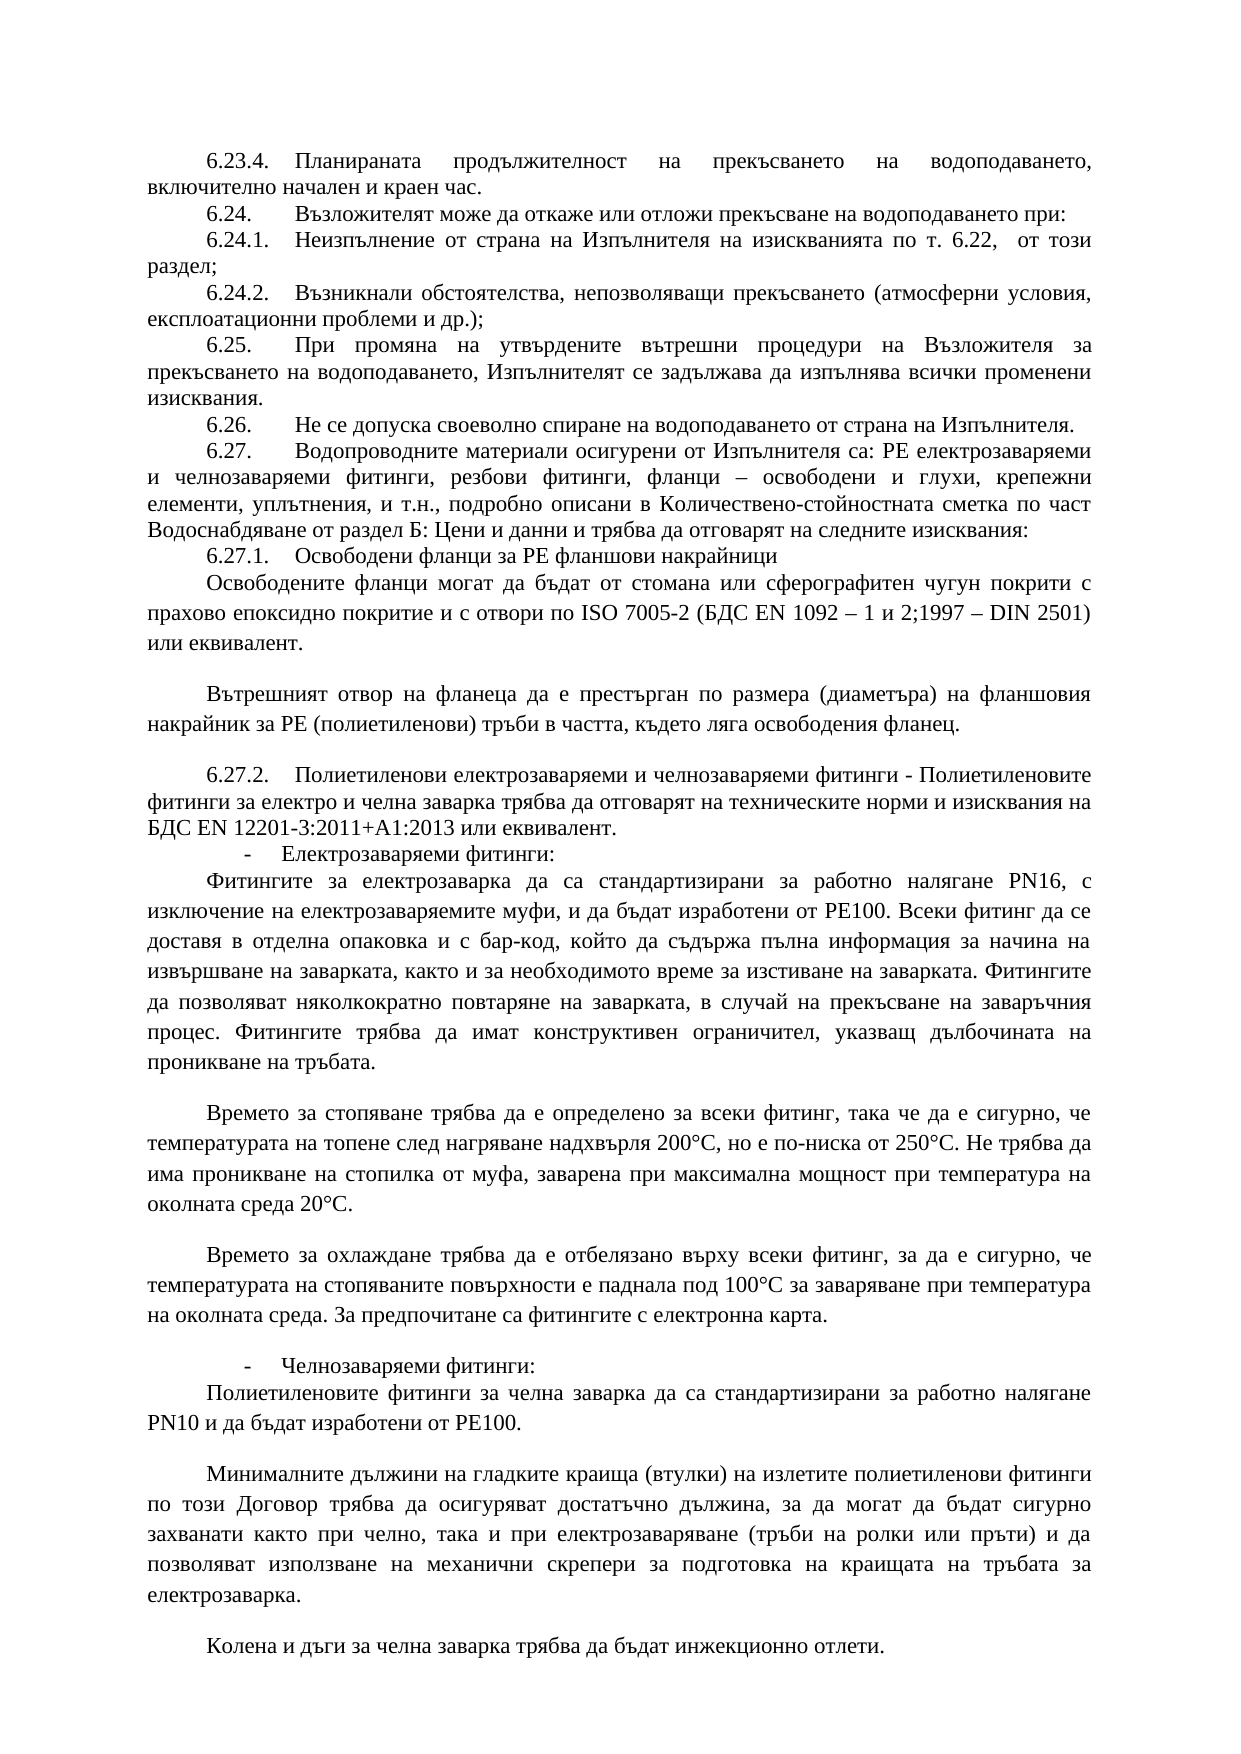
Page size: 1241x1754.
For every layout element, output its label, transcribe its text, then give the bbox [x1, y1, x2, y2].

list Не се допуска своеволно спиране на водоподаването от страна на Изпълнителя. [147, 411, 1093, 437]
list Електрозаваряеми фитинги: [244, 841, 1093, 867]
list Челнозаваряеми фитинги: [244, 1352, 1093, 1379]
text Вътрешният отвор на фланеца да е престърган по размера (диаметъра) на фланшовия накрайник за PE (полиетиленови) тръби в частта, където ляга освободения фланец. [147, 680, 1093, 737]
list Водопроводните материали осигурени от Изпълнителя са: РЕ електрозаваряеми и челнозаваряеми фитинги, резбови фитинги, фланци – освободени и глухи, крепежни елементи, уплътнения, и т.н., подробно описани в Количествено-стойностната сметка по част Водоснабдяване от раздел Б: Цени и данни и трябва да отговарят на следните изисквания: [147, 437, 1093, 542]
text Фитингите за електрозаварка да са стандартизирани за работно налягане PN16, с изключение на електрозаваряемите муфи, и да бъдат изработени от РЕ100. Всеки фитинг да се доставя в отделна опаковка и с бар-код, който да съдържа пълна информация за начина на извършване на заварката, както и за необходимото време за изстиване на заварката. Фитингите да позволяват няколкократно повтаряне на заварката, в случай на прекъсване на заваръчния процес. Фитингите трябва да имат конструктивен ограничител, указващ дълбочината на проникване на тръбата. [147, 867, 1093, 1074]
text Освободените фланци могат да бъдат от стомана или сферографитен чугун покрити с прахово епоксидно покритие и с отвори по ISO 7005-2 (БДС EN 1092 – 1 и 2;1997 – DIN 2501) или еквивалент. [147, 569, 1093, 656]
list Неизпълнение от страна на Изпълнителя на изискванията по т. 6.22, от този раздел; [147, 226, 1093, 279]
text Минималните дължини на гладките краища (втулки) на излетите полиетиленови фитинги по този Договор трябва да осигуряват достатъчно дължина, за да могат да бъдат сигурно захванати както при челно, така и при електрозаваряване (тръби на ролки или пръти) и да позволяват използване на механични скрепери за подготовка на краищата на тръбата за електрозаварка. [147, 1460, 1093, 1607]
list Освободени фланци за PE фланшови накрайници [147, 542, 1093, 569]
list Полиетиленови електрозаваряеми и челнозаваряеми фитинги - Полиетиленовите фитинги за електро и челна заварка трябва да отговарят на техническите норми и изисквания на БДС EN 12201-3:2011+A1:2013 или еквивалент. [147, 761, 1093, 841]
list При промяна на утвърдените вътрешни процедури на Възложителя за прекъсването на водоподаването, Изпълнителят се задължава да изпълнява всички променени изисквания. [147, 332, 1093, 411]
list Планираната продължителност на прекъсването на водоподаването, включително начален и краен час. [147, 147, 1093, 200]
text Времето за охлаждане трябва да е отбелязано върху всеки фитинг, за да е сигурно, че температурата на стопяваните повърхности е паднала под 100°C за заваряване при температура на околната среда. За предпочитане са фитингите с електронна карта. [147, 1241, 1093, 1328]
list Възникнали обстоятелства, непозволяващи прекъсването (атмосферни условия, експлоатационни проблеми и др.); [147, 279, 1093, 332]
text Колена и дъги за челна заварка трябва да бъдат инжекционно отлети. [206, 1632, 1093, 1658]
list Възложителят може да откаже или отложи прекъсване на водоподаването при: [147, 200, 1093, 226]
text Времето за стопяване трябва да е определено за всеки фитинг, така че да е сигурно, че температурата на топене след нагряване надхвърля 200°C, но е по-ниска от 250°C. Не трябва да има проникване на стопилка от муфа, заварена при максимална мощност при температура на околната среда 20°C. [147, 1099, 1093, 1216]
text Полиетиленовите фитинги за челна заварка да са стандартизирани за работно налягане PN10 и да бъдат изработени от РЕ100. [147, 1379, 1093, 1435]
